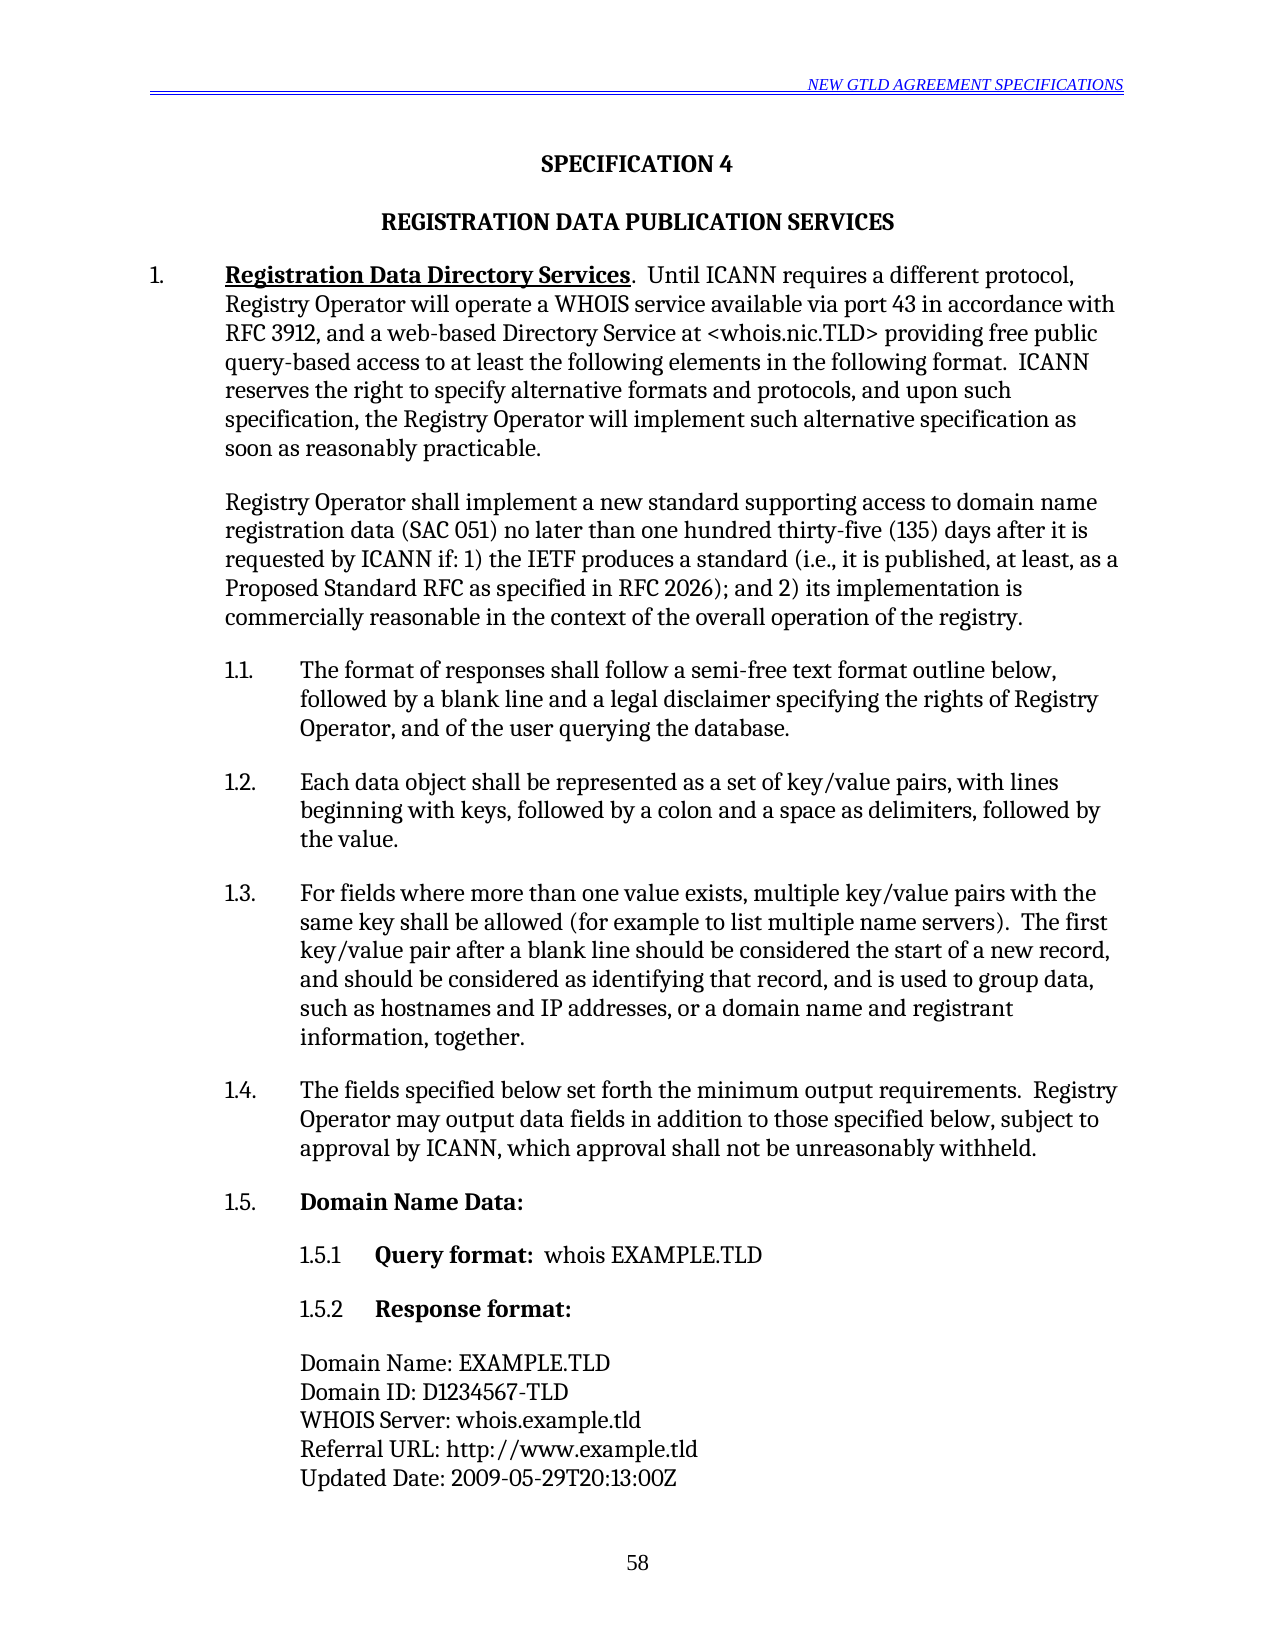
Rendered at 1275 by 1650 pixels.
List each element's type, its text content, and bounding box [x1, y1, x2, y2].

text Domain Name Data: [225, 1187, 1125, 1216]
text Each data object shall be represented as a set of key/value pairs, with lines beginning with keys, followed by a colon and a space as delimiters, followed by the value. [225, 767, 1125, 854]
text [300, 1349, 1125, 1492]
text REGISTRATION DATA PUBLICATION SERVICES [150, 150, 1125, 236]
text Query format: whois EXAMPLE.TLD [300, 1241, 1125, 1270]
text The format of responses shall follow a semi-free text format outline below, followed by a blank line and a legal disclaimer specifying the rights of Registry Operator, and of the user querying the database. [225, 656, 1125, 742]
text For fields where more than one value exists, multiple key/value pairs with the same key shall be allowed (for example to list multiple name servers). The first key/value pair after a blank line should be considered the start of a new record, and should be considered as identifying that record, and is used to group data, such as hostnames and IP addresses, or a domain name and registrant information, together. [225, 879, 1125, 1051]
text Registry Operator shall implement a new standard supporting access to domain name registration data (SAC 051) no later than one hundred thirty-five (135) days after it is requested by ICANN if: 1) the IETF produces a standard (i.e., it is published, at least, as a Proposed Standard RFC as specified in RFC 2026); and 2) its implementation is commercially reasonable in the context of the overall operation of the registry. [225, 487, 1125, 631]
text Registration Data Directory Services. Until ICANN requires a different protocol, Registry Operator will operate a WHOIS service available via port 43 in accordance with RFC 3912, and a web-based Directory Service at <whois.nic.TLD> providing free public query-based access to at least the following elements in the following format. ICANN reserves the right to specify alternative formats and protocols, and upon such specification, the Registry Operator will implement such alternative specification as soon as reasonably practicable. [150, 261, 1125, 462]
text Response format: [300, 1295, 1125, 1324]
text The fields specified below set forth the minimum output requirements. Registry Operator may output data fields in addition to those specified below, subject to approval by ICANN, which approval shall not be unreasonably withheld. [225, 1076, 1125, 1162]
